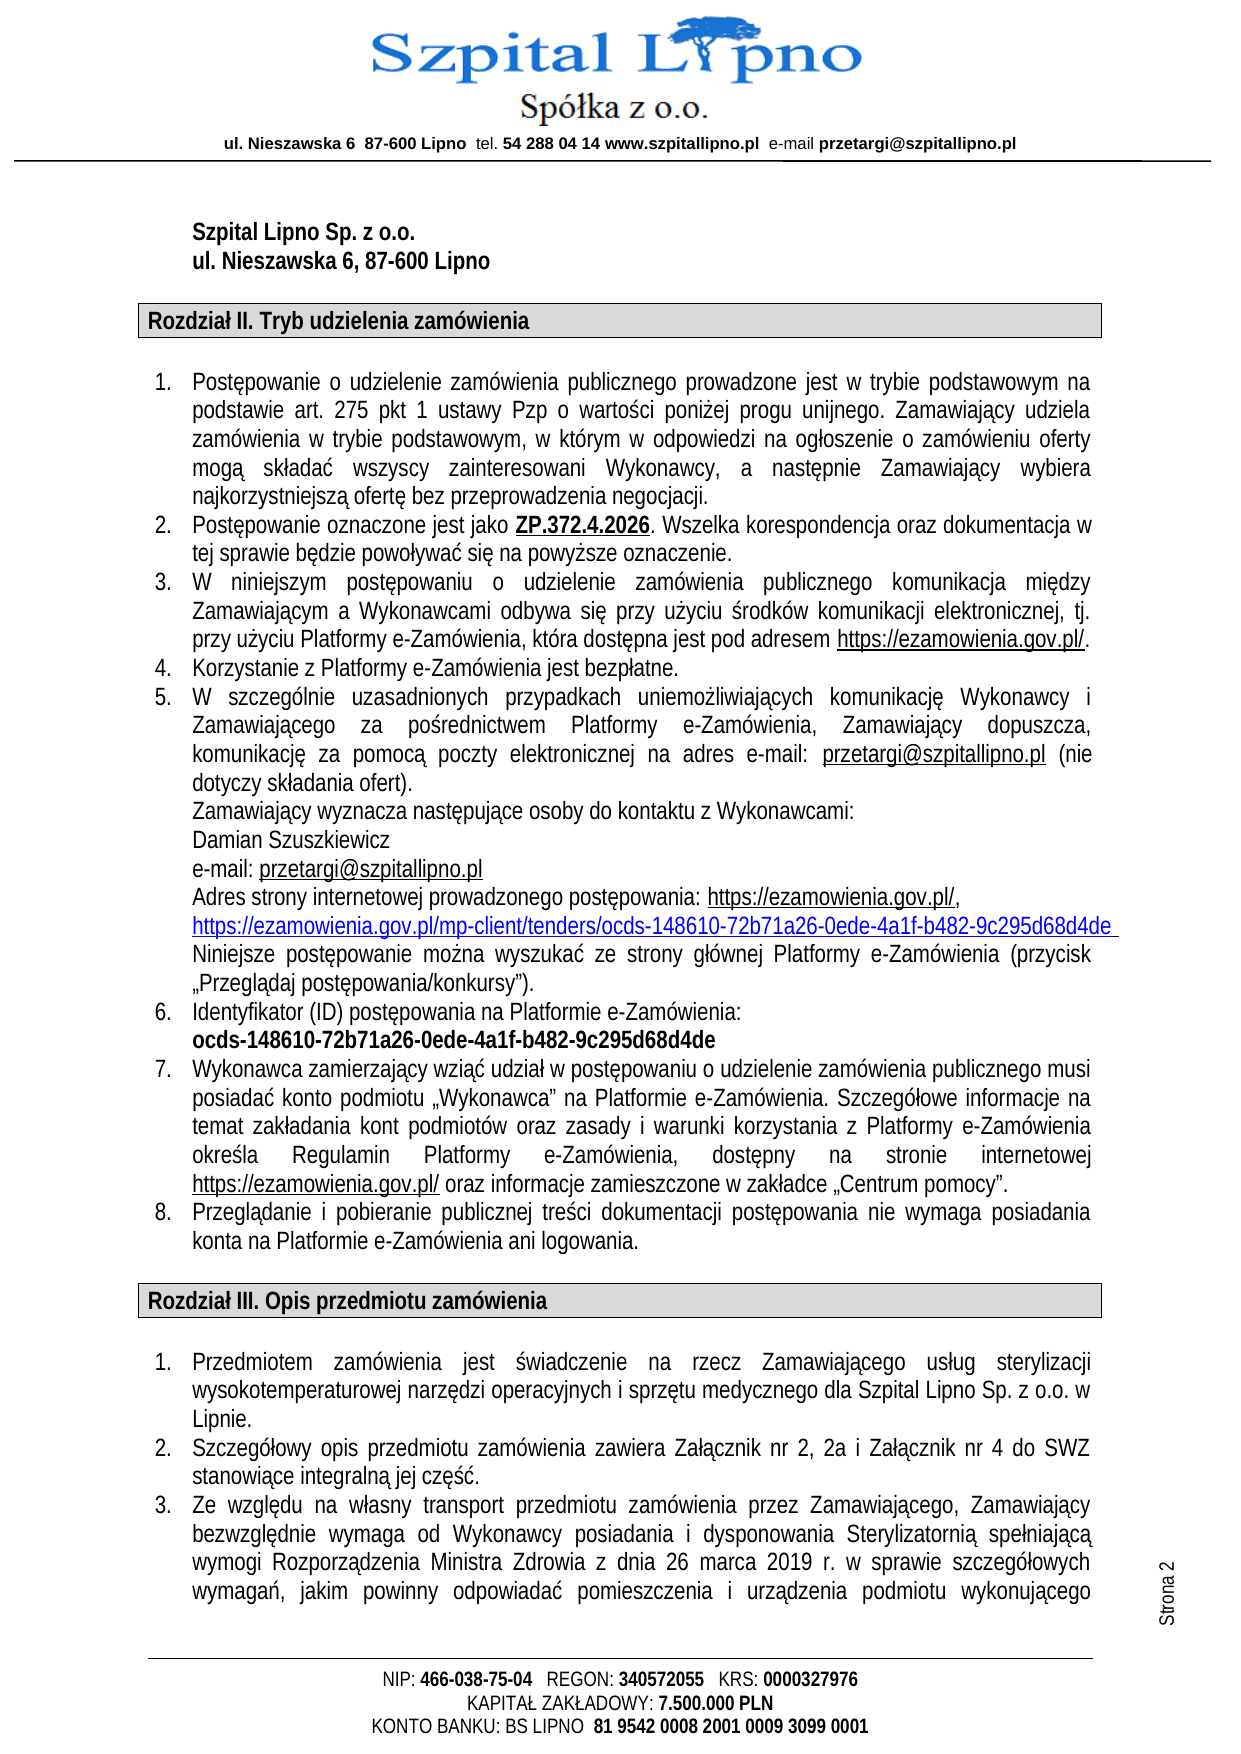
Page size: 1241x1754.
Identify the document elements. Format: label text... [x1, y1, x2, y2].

list ocds-148610-72b71a26-0ede-4a1f-b482-9c295d68d4de [192, 1025, 1093, 1054]
list Szczegółowy opis przedmiotu zamówienia zawiera Załącznik nr 2, 2a i Załącznik nr 4 do SWZ stanowiące integralną jej część. [154, 1433, 1093, 1490]
text https://ezamowienia.gov.pl/mp-client/tenders/ocds-148610-72b71a26-0ede-4a1f-b482-9c295d68d4de [192, 911, 1152, 939]
list Identyfikator (ID) postępowania na Platformie e-Zamówienia: [154, 997, 1093, 1025]
text Szpital Lipno Sp. z o.o. [192, 217, 1093, 246]
list Postępowanie o udzielenie zamówienia publicznego prowadzone jest w trybie podstawowym na podstawie art. 275 pkt 1 ustawy Pzp o wartości poniżej progu unijnego. Zamawiający udziela zamówienia w trybie podstawowym, w którym w odpowiedzi na ogłoszenie o zamówieniu oferty mogą składać wszyscy zainteresowani Wykonawcy, a następnie Zamawiający wybiera najkorzystniejszą ofertę bez przeprowadzenia negocjacji. [154, 367, 1093, 510]
text ul. Nieszawska 6, 87-600 Lipno [192, 246, 1093, 274]
list Postępowanie oznaczone jest jako ZP.372.4.2026. Wszelka korespondencja oraz dokumentacja w tej sprawie będzie powoływać się na powyższe oznaczenie. [154, 510, 1093, 567]
text Adres strony internetowej prowadzonego postępowania: https://ezamowienia.gov.pl/, [192, 882, 1093, 911]
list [154, 1490, 1093, 1604]
list Przeglądanie i pobieranie publicznej treści dokumentacji postępowania nie wymaga posiadania konta na Platformie e-Zamówienia ani logowania. [154, 1197, 1093, 1254]
list Wykonawca zamierzający wziąć udział w postępowaniu o udzielenie zamówienia publicznego musi posiadać konto podmiotu „Wykonawca” na Platformie e-Zamówienia. Szczegółowe informacje na temat zakładania kont podmiotów oraz zasady i warunki korzystania z Platformy e-Zamówienia określa Regulamin Platformy e-Zamówienia, dostępny na stronie internetowej https://ezamowienia.gov.pl/ oraz informacje zamieszczone w zakładce „Centrum pomocy”. [154, 1054, 1093, 1197]
list W szczególnie uzasadnionych przypadkach uniemożliwiających komunikację Wykonawcy i Zamawiającego za pośrednictwem Platformy e-Zamówienia, Zamawiający dopuszcza, komunikację za pomocą poczty elektronicznej na adres e-mail: przetargi@szpitallipno.pl (nie dotyczy składania ofert). [154, 682, 1093, 796]
list Przedmiotem zamówienia jest świadczenie na rzecz Zamawiającego usług sterylizacji wysokotemperaturowej narzędzi operacyjnych i sprzętu medycznego dla Szpital Lipno Sp. z o.o. w Lipnie. [154, 1347, 1093, 1433]
picture [261, 3, 943, 126]
text Damian Szuszkiewicz [192, 825, 1093, 853]
list W niniejszym postępowaniu o udzielenie zamówienia publicznego komunikacja między Zamawiającym a Wykonawcami odbywa się przy użyciu środków komunikacji elektronicznej, tj. przy użyciu Platformy e-Zamówienia, która dostępna jest pod adresem https://ezamowienia.gov.pl/. [154, 567, 1093, 653]
text Rozdział II. Tryb udzielenia zamówienia [139, 304, 1101, 337]
list Korzystanie z Platformy e-Zamówienia jest bezpłatne. [154, 653, 1093, 682]
text Rozdział III. Opis przedmiotu zamówienia [139, 1284, 1101, 1317]
text Niniejsze postępowanie można wyszukać ze strony głównej Platformy e-Zamówienia (przycisk „Przeglądaj postępowania/konkursy”). [192, 939, 1093, 997]
text e-mail: przetargi@szpitallipno.pl [192, 853, 1093, 882]
text Zamawiający wyznacza następujące osoby do kontaktu z Wykonawcami: [192, 796, 1093, 825]
